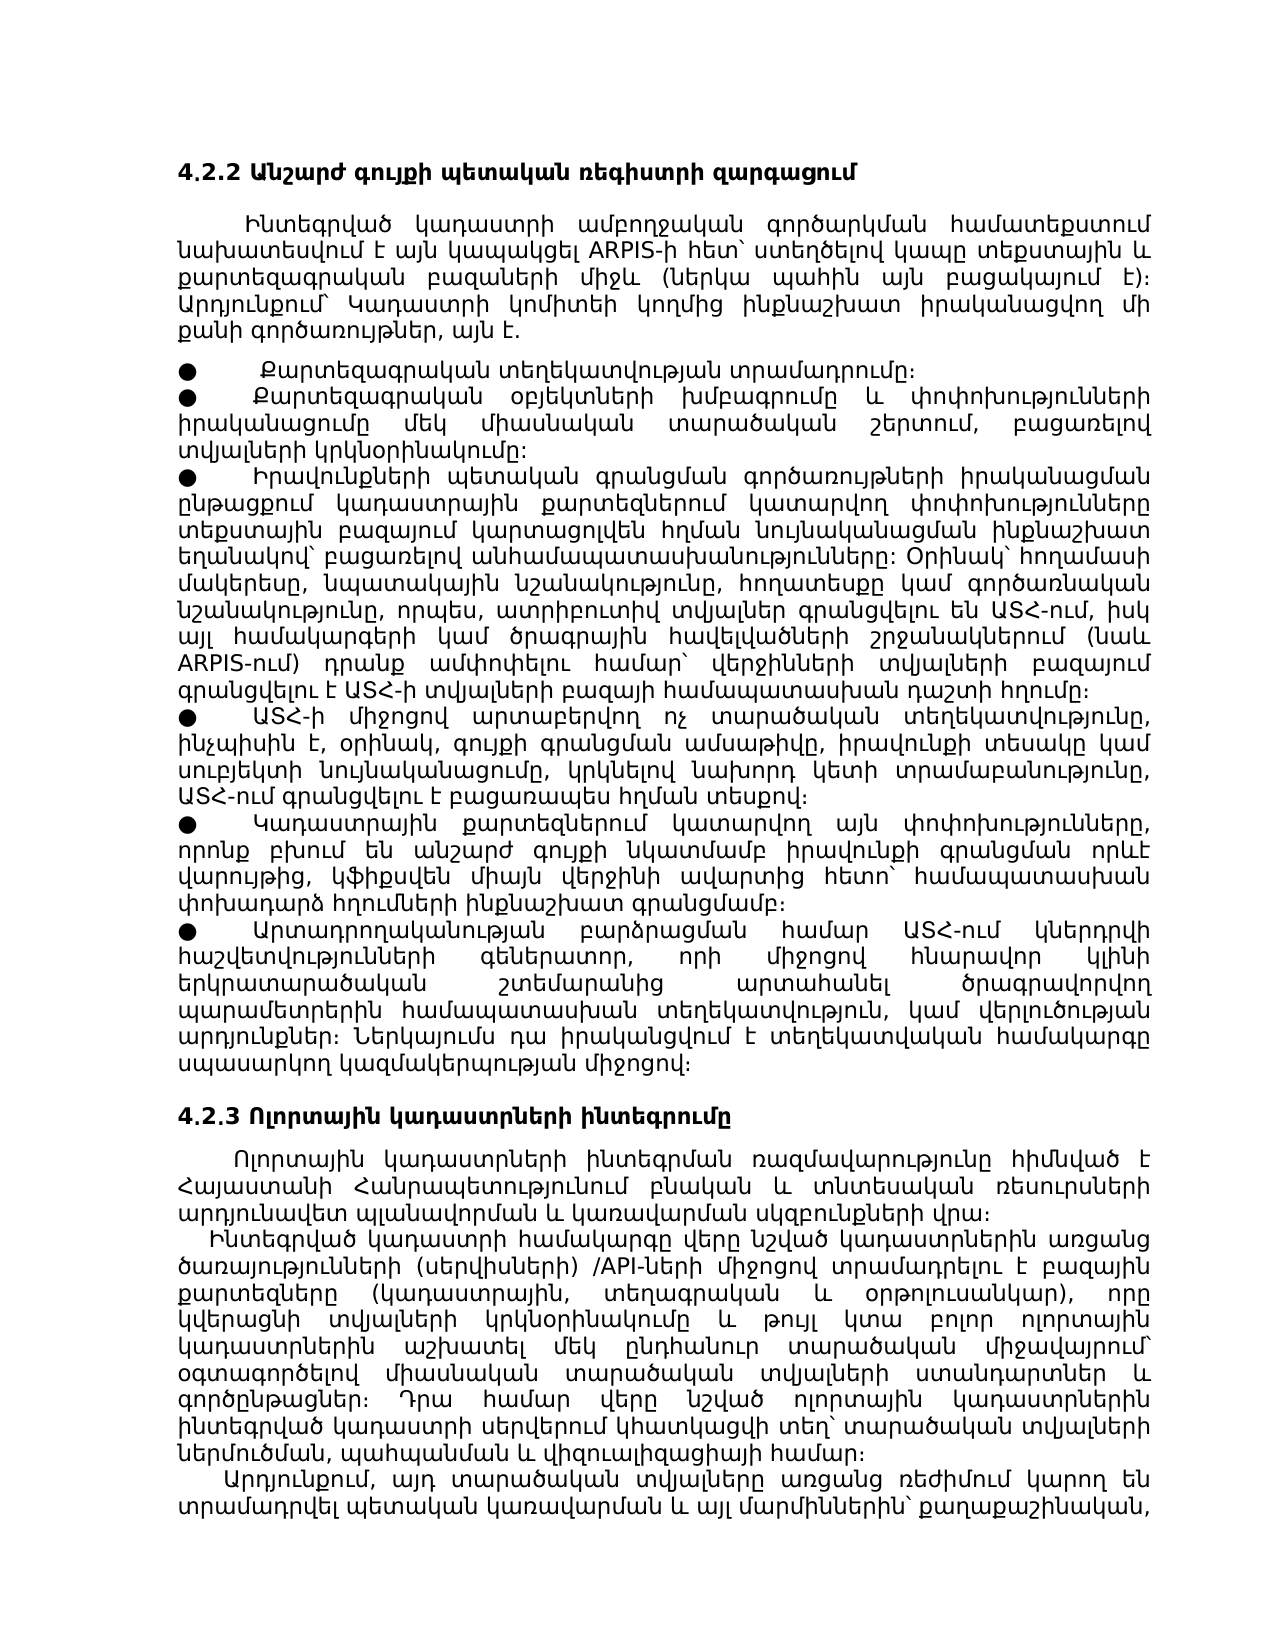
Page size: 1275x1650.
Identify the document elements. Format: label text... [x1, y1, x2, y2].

list Արտադրողականության բարձրացման համար ԱՏՀ-ում կներդրվի հաշվետվությունների գեներատոր, որի միջոցով հնարավոր կլինի երկրատարածական շտեմարանից արտահանել ծրագրավորվող պարամետրերին համապատասխան տեղեկատվություն, կամ վերլուծության արդյունքներ։ Ներկայումս դա իրականցվում է տեղեկատվական համակարգը սպասարկող կազմակերպության միջոցով։ [177, 917, 1152, 1077]
text Ինտեգրված կադաստրի ամբողջական գործարկման համատեքստում նախատեսվում է այն կապակցել ARPIS-ի հետ՝ ստեղծելով կապը տեքստային և քարտեզագրական բազաների միջև (ներկա պահին այն բացակայում է)։ Արդյունքում՝ Կադաստրի կոմիտեի կողմից ինքնաշխատ իրականացվող մի քանի գործառույթներ, այն է. [177, 211, 1152, 344]
subtitle 4․2․3 Ոլորտային կադաստրների ինտեգրումը [177, 1102, 1152, 1130]
list Իրավունքների պետական գրանցման գործառույթների իրականացման ընթացքում կադաստրային քարտեզներում կատարվող փոփոխությունները տեքստային բազայում կարտացոլվեն հղման նույնականացման ինքնաշխատ եղանակով՝ բացառելով անհամապատասխանությունները: Оրինակ՝ հողամասի մակերեսը, նպատակային նշանակությունը, հողատեսքը կամ գործառնական նշանակությունը, որպես, ատրիբուտիվ տվյալներ գրանցվելու են ԱՏՀ-ում, իսկ այլ համակարգերի կամ ծրագրային հավելվածների շրջանակներում (նաև ARPIS-ում) դրանք ամփոփելու համար՝ վերջինների տվյալների բազայում գրանցվելու է ԱՏՀ-ի տվյալների բազայի համապատասխան դաշտի հղումը։ [177, 463, 1152, 703]
list Քարտեզագրական օբյեկտների խմբագրումը և փոփոխությունների իրականացումը մեկ միասնական տարածական շերտում, բացառելով տվյալների կրկնօրինակումը: [177, 383, 1152, 463]
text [177, 1467, 1152, 1520]
list Քարտեզագրական տեղեկատվության տրամադրումը։ [177, 357, 1152, 383]
list ԱՏՀ-ի միջոցով արտաբերվող ոչ տարածական տեղեկատվությունը, ինչպիսին է, օրինակ, գույքի գրանցման ամսաթիվը, իրավունքի տեսակը կամ սուբյեկտի նույնականացումը, կրկնելով նախորդ կետի տրամաբանությունը, ԱՏՀ-ում գրանցվելու է բացառապես հղման տեսքով։ [177, 703, 1152, 810]
text 4․2.2 Անշարժ գույքի պետական ռեգիստրի զարգացում [177, 158, 1152, 186]
text Ոլորտային կադաստրների ինտեգրման ռազմավարությունը հիմնված է Հայաստանի Հանրապետությունում բնական և տնտեսական ռեսուրսների արդյունավետ պլանավորման և կառավարման սկզբունքների վրա։ [177, 1147, 1152, 1227]
text Ինտեգրված կադաստրի համակարգը վերը նշված կադաստրներին առցանց ծառայությունների (սերվիսների) /API-ների միջոցով տրամադրելու է բազային քարտեզները (կադաստրային, տեղագրական և օրթոլուսանկար), որը կվերացնի տվյալների կրկնօրինակումը և թույլ կտա բոլոր ոլորտային կադաստրներին աշխատել մեկ ընդհանուր տարածական միջավայրում՝ օգտագործելով միասնական տարածական տվյալների ստանդարտներ և գործընթացներ։ Դրա համար վերը նշված ոլորտային կադաստրներին ինտեգրված կադաստրի սերվերում կհատկացվի տեղ՝ տարածական տվյալների ներմուծման, պահպանման և վիզուալիզացիայի համար։ [177, 1227, 1152, 1467]
list Կադաստրային քարտեզներում կատարվող այն փոփոխությունները, որոնք բխում են անշարժ գույքի նկատմամբ իրավունքի գրանցման որևէ վարույթից, կֆիքսվեն միայն վերջինի ավարտից հետո՝ համապատասխան փոխադարձ հղումների ինքնաշխատ գրանցմամբ։ [177, 810, 1152, 917]
